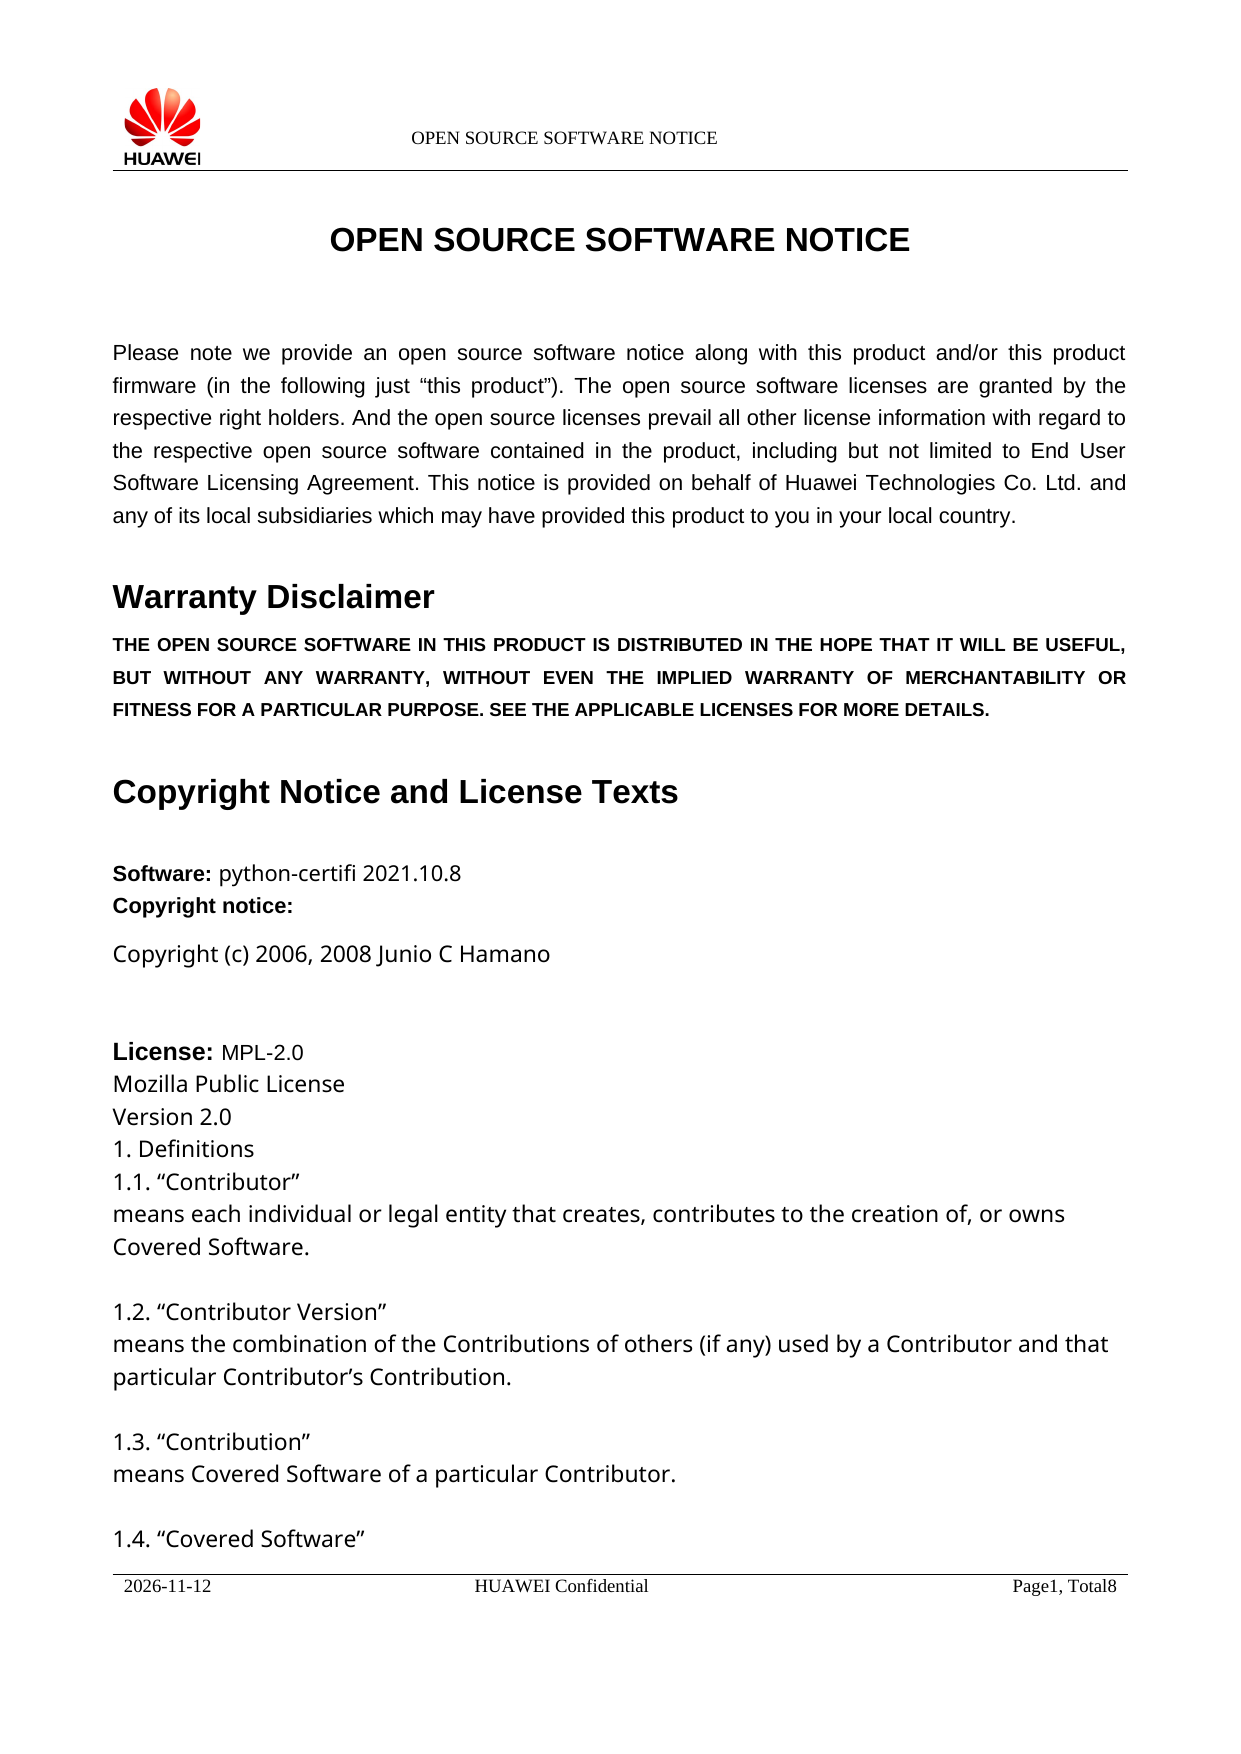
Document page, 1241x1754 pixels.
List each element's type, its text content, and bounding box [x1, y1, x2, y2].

text The open source software in this product is distributed in the hope that it will be useful, but WITHOUT ANY WARRANTY, without even the implied warranty of MERCHANTABILITY or FITNESS FOR A PARTICULAR PURPOSE. See the applicable licenses for more details. [112, 629, 1128, 726]
text License: MPL-2.0 [112, 1035, 1128, 1068]
title Software: python-certifi 2021.10.8 [112, 856, 1128, 889]
text Mozilla Public License [112, 1068, 1128, 1100]
text 1.4. “Covered Software” [112, 1523, 1128, 1555]
text Please note we provide an open source software notice along with this product and/or this product firmware (in the following just “this product”). The open source software licenses are granted by the respective right holders. And the open source licenses prevail all other license information with regard to the respective open source software contained in the product, including but not limited to End User Software Licensing Agreement. This notice is provided on behalf of Huawei Technologies Co. Ltd. and any of its local subsidiaries which may have provided this product to you in your local country. [112, 336, 1128, 531]
picture [124, 88, 201, 165]
text 1.2. “Contributor Version” [112, 1295, 1128, 1328]
text Copyright Notice and License Texts [112, 759, 1128, 824]
text means Covered Software of a particular Contributor. [112, 1458, 1128, 1490]
text 1. Definitions [112, 1133, 1128, 1165]
text Warranty Disclaimer [112, 564, 1128, 629]
text means the combination of the Contributions of others (if any) used by a Contributor and that particular Contributor’s Contribution. [112, 1328, 1128, 1393]
text OPEN SOURCE SOFTWARE NOTICE [112, 206, 1128, 271]
text Copyright notice: Copyright (c) 2006, 2008 Junio C Hamano [112, 889, 1128, 1019]
text Version 2.0 [112, 1100, 1128, 1133]
text 1.3. “Contribution” [112, 1425, 1128, 1458]
text 1.1. “Contributor” [112, 1165, 1128, 1198]
text means each individual or legal entity that creates, contributes to the creation of, or owns Covered Software. [112, 1198, 1128, 1263]
